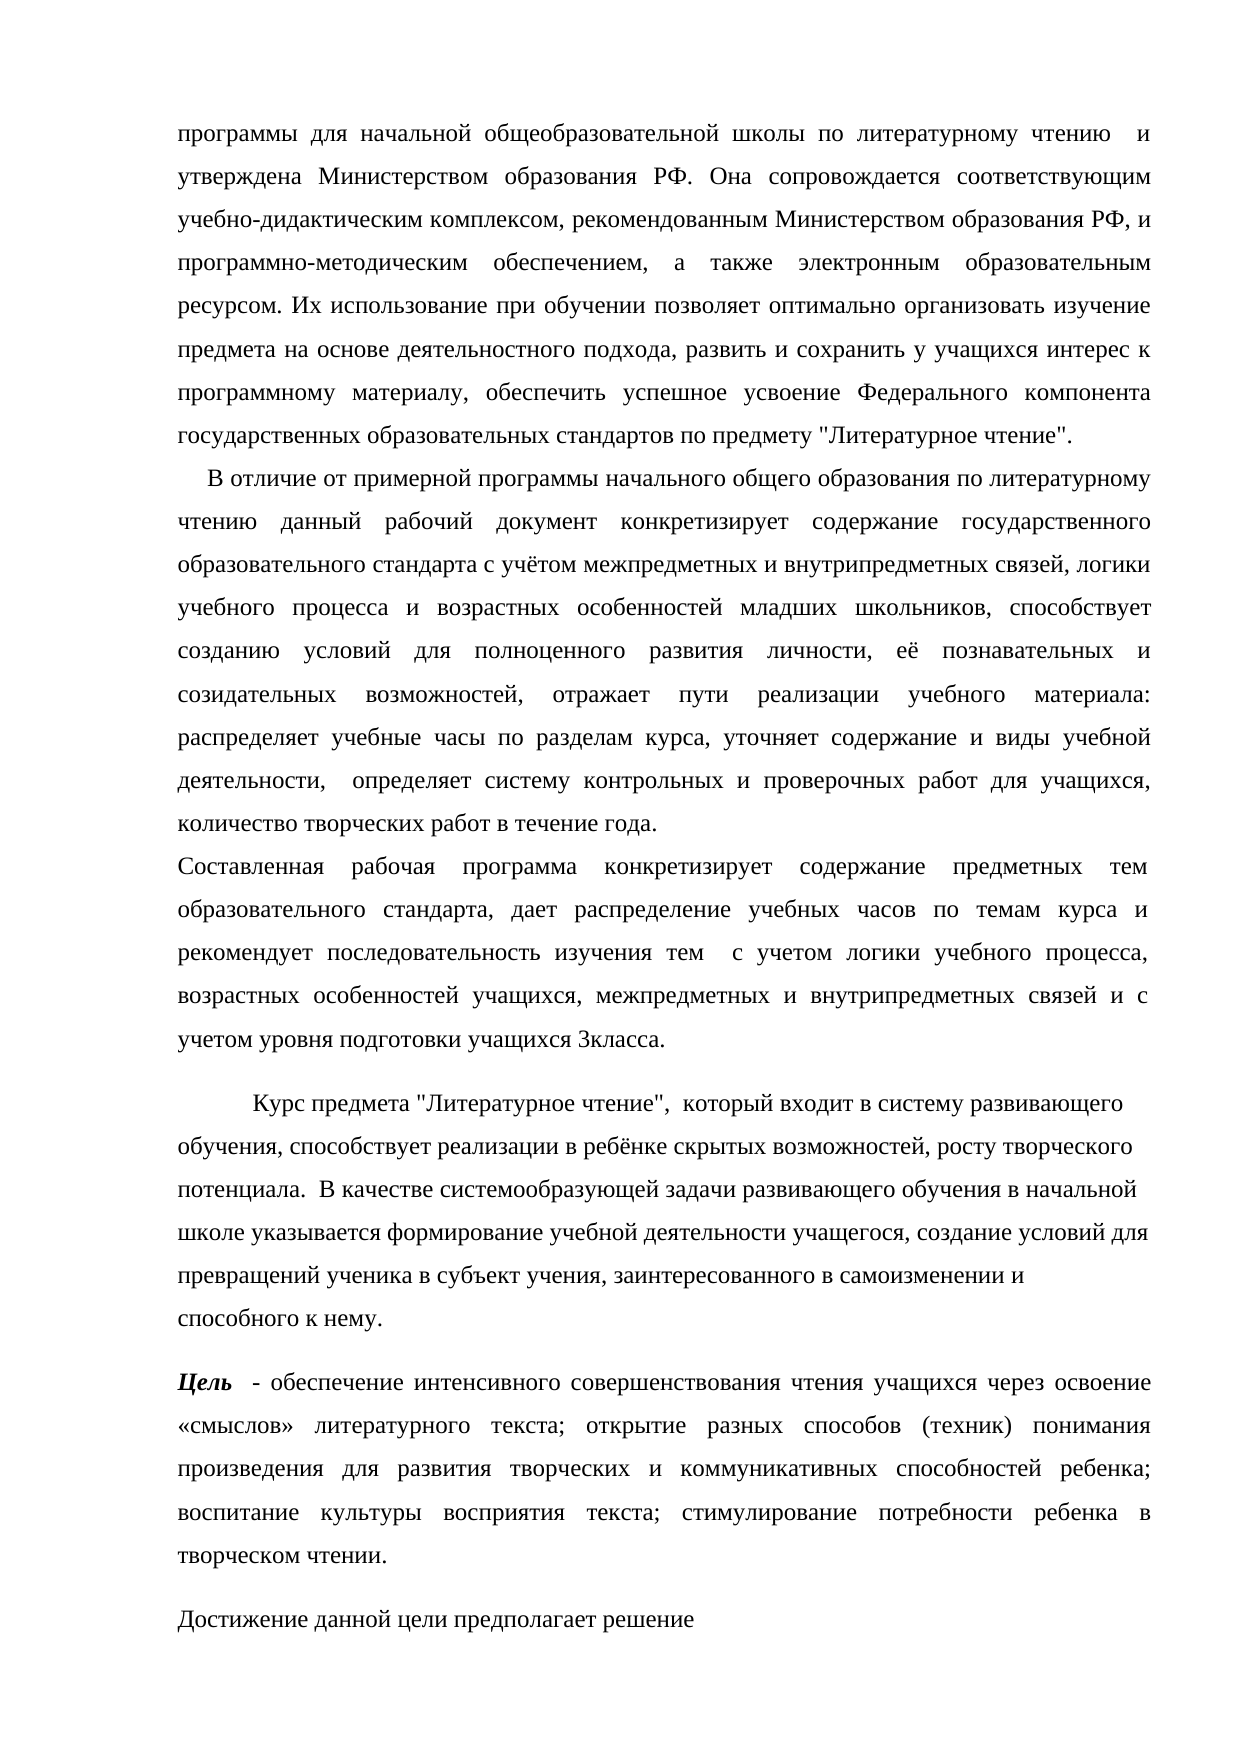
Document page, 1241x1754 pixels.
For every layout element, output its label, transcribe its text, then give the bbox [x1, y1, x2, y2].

text В отличие от примерной программы начального общего образования по литературному чтению данный рабочий документ конкретизирует содержание государственного образовательного стандарта с учётом межпредметных и внутрипредметных связей, логики учебного процесса и возрастных особенностей младших школьников, способствует созданию условий для полноценного развития личности, её познавательных и созидательных возможностей, отражает пути реализации учебного материала: распределяет учебные часы по разделам курса, уточняет содержание и виды учебной деятельности, определяет систему контрольных и проверочных работ для учащихся, количество творческих работ в течение года. [177, 463, 1152, 837]
text Курс предмета "Литературное чтение", который входит в систему развивающего обучения, способствует реализации в ребёнке скрытых возможностей, росту творческого потенциала. В качестве системообразующей задачи развивающего обучения в начальной школе указывается формирование учебной деятельности учащегося, создание условий для превращений ученика в субъект учения, заинтересованного в самоизменении и способного к нему. [177, 1088, 1152, 1332]
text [177, 118, 1152, 449]
text Цель - обеспечение интенсивного совершенствования чтения учащихся через освоение «смыслов» литературного текста; открытие разных способов (техник) понимания произведения для развития творческих и коммуникативных способностей ребенка; воспитание культуры восприятия текста; стимулирование потребности ребенка в творческом чтении. [177, 1367, 1152, 1568]
text Составленная рабочая программа конкретизирует содержание предметных тем образовательного стандарта, дает распределение учебных часов по темам курса и рекомендует последовательность изучения тем с учетом логики учебного процесса, возрастных особенностей учащихся, межпредметных и внутрипредметных связей и с учетом уровня подготовки учащихся 3класса. [177, 851, 1149, 1052]
text Достижение данной цели предполагает решение [177, 1604, 1152, 1632]
